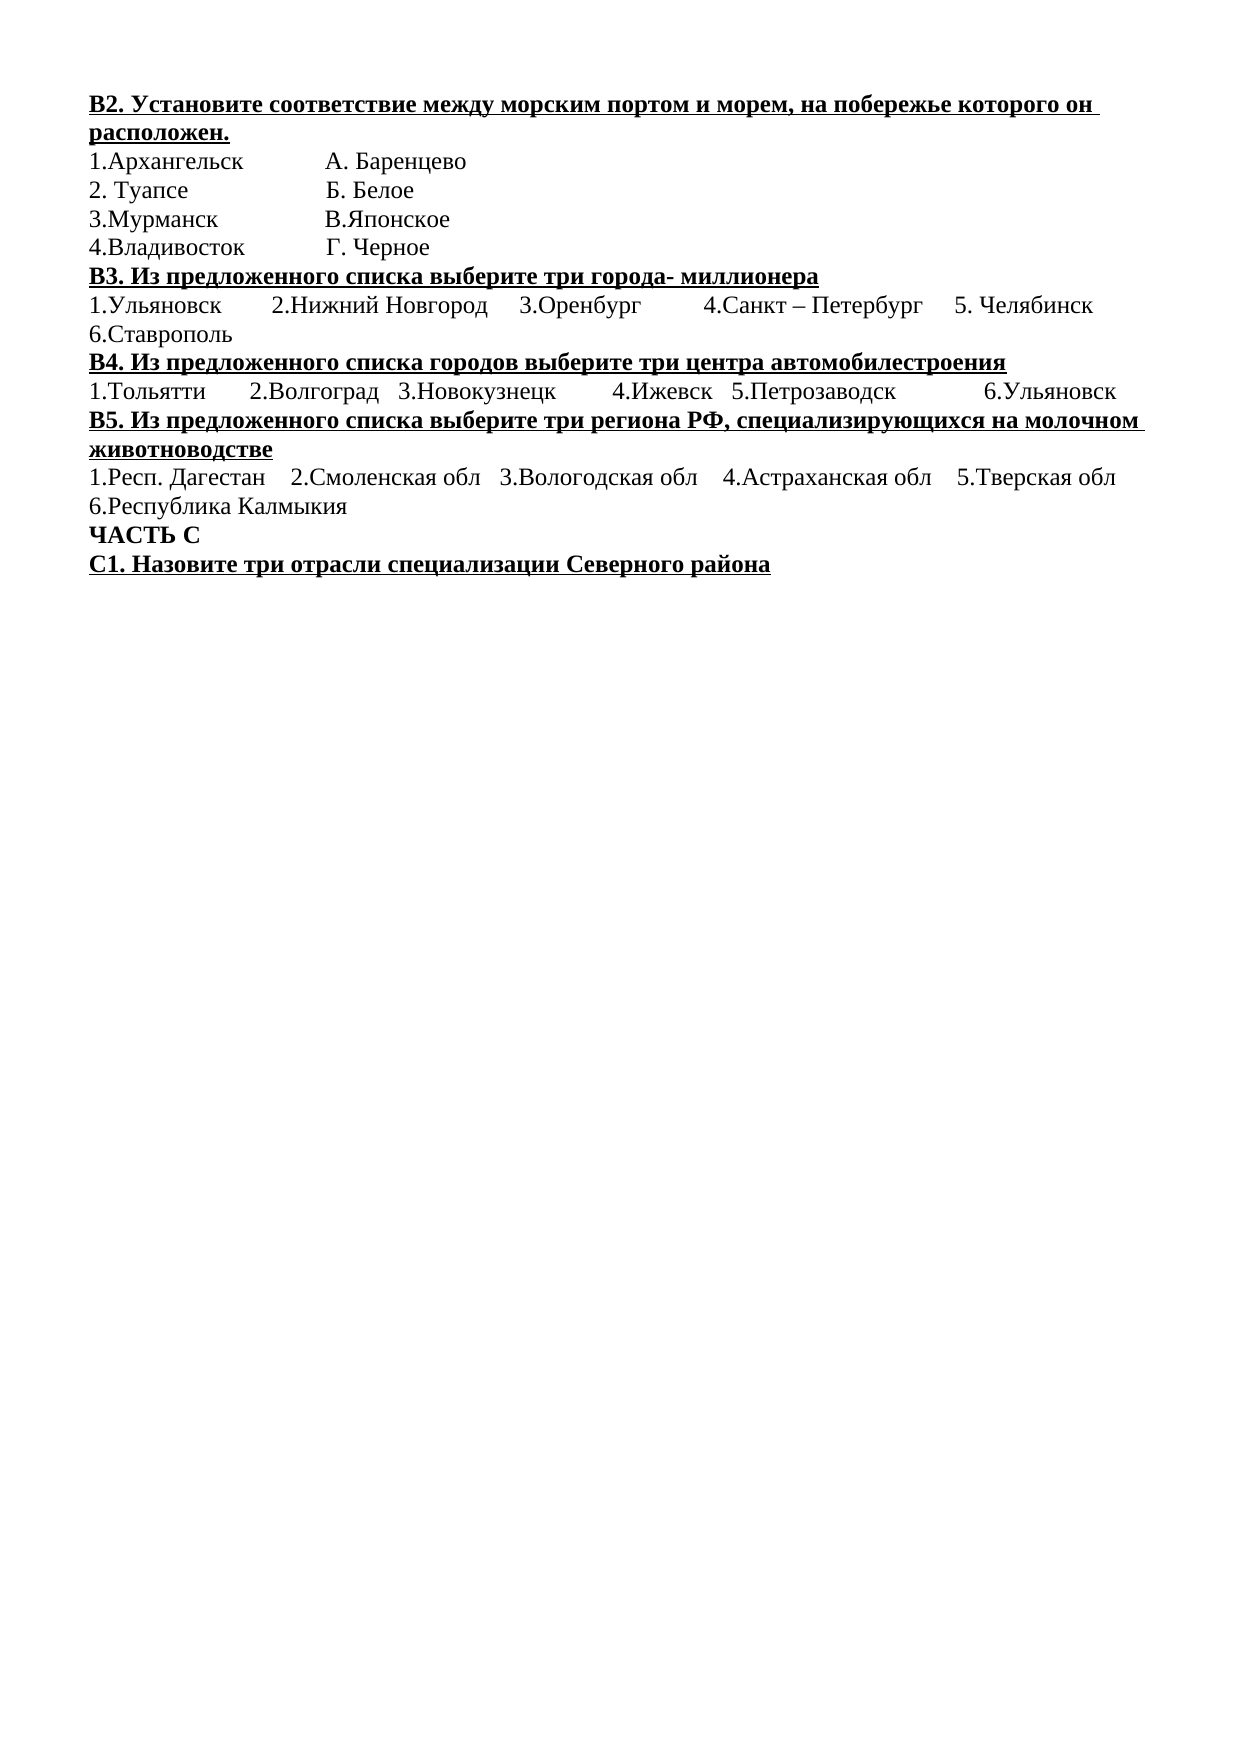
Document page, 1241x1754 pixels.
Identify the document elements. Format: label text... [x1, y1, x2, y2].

text В3. Из предложенного списка выберите три города- миллионера [89, 261, 1181, 290]
text 4.Владивосток Г. Черное [89, 232, 1181, 261]
text 6.Республика Калмыкия [89, 491, 1181, 520]
text 1.Тольятти 2.Волгоград 3.Новокузнецк 4.Ижевск 5.Петрозаводск 6.Ульяновск [89, 376, 1181, 405]
text В5. Из предложенного списка выберите три региона РФ, специализирующихся на молочном животноводстве [89, 405, 1181, 462]
text В4. Из предложенного списка городов выберите три центра автомобилестроения [89, 347, 1181, 376]
text ЧАСТЬ С [89, 520, 1181, 549]
text 2. Туапсе Б. Белое [89, 175, 1181, 204]
text 3.Мурманск В.Японское [89, 204, 1181, 232]
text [89, 89, 1181, 146]
text С1. Назовите три отрасли специализации Северного района [89, 549, 1181, 577]
text 1.Респ. Дагестан 2.Смоленская обл 3.Вологодская обл 4.Астраханская обл 5.Тверская обл [89, 462, 1181, 491]
text 1.Ульяновск 2.Нижний Новгород 3.Оренбург 4.Санкт – Петербург 5. Челябинск 6.Ставрополь [89, 290, 1181, 347]
text 1.Архангельск А. Баренцево [89, 146, 1181, 175]
